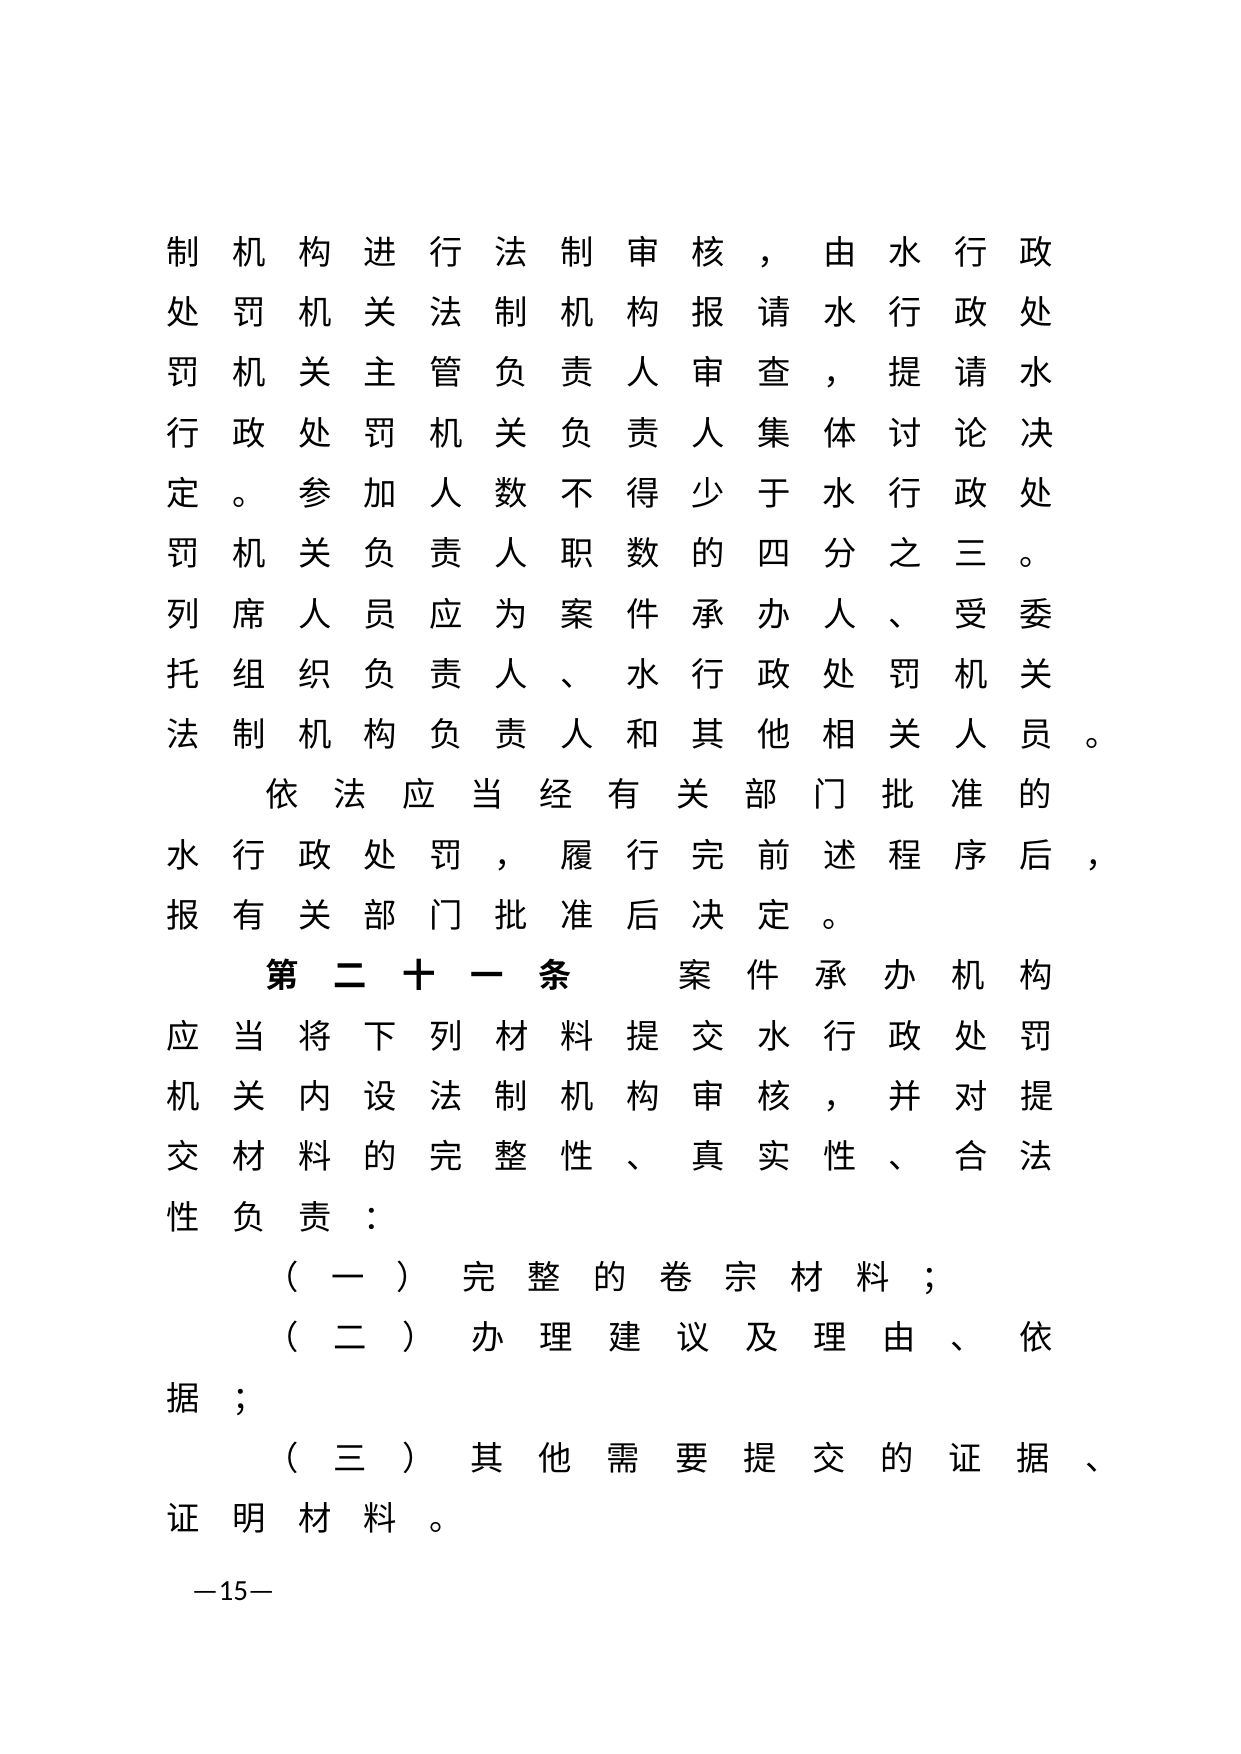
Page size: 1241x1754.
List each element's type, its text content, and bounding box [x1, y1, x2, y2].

text 依法应当经有关部门批准的水行政处罚，履行完前述程序后，报有关部门批准后决定。 [167, 762, 1085, 943]
text （三）其他需要提交的证据、证明材料。 [167, 1426, 1085, 1546]
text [167, 219, 1085, 762]
text （二）办理建议及理由、依据； [167, 1305, 1085, 1426]
text （一）完整的卷宗材料； [167, 1245, 1085, 1305]
text 第二十一条 案件承办机构应当将下列材料提交水行政处罚机关内设法制机构审核，并对提交材料的完整性、真实性、合法性负责： [167, 943, 1085, 1245]
